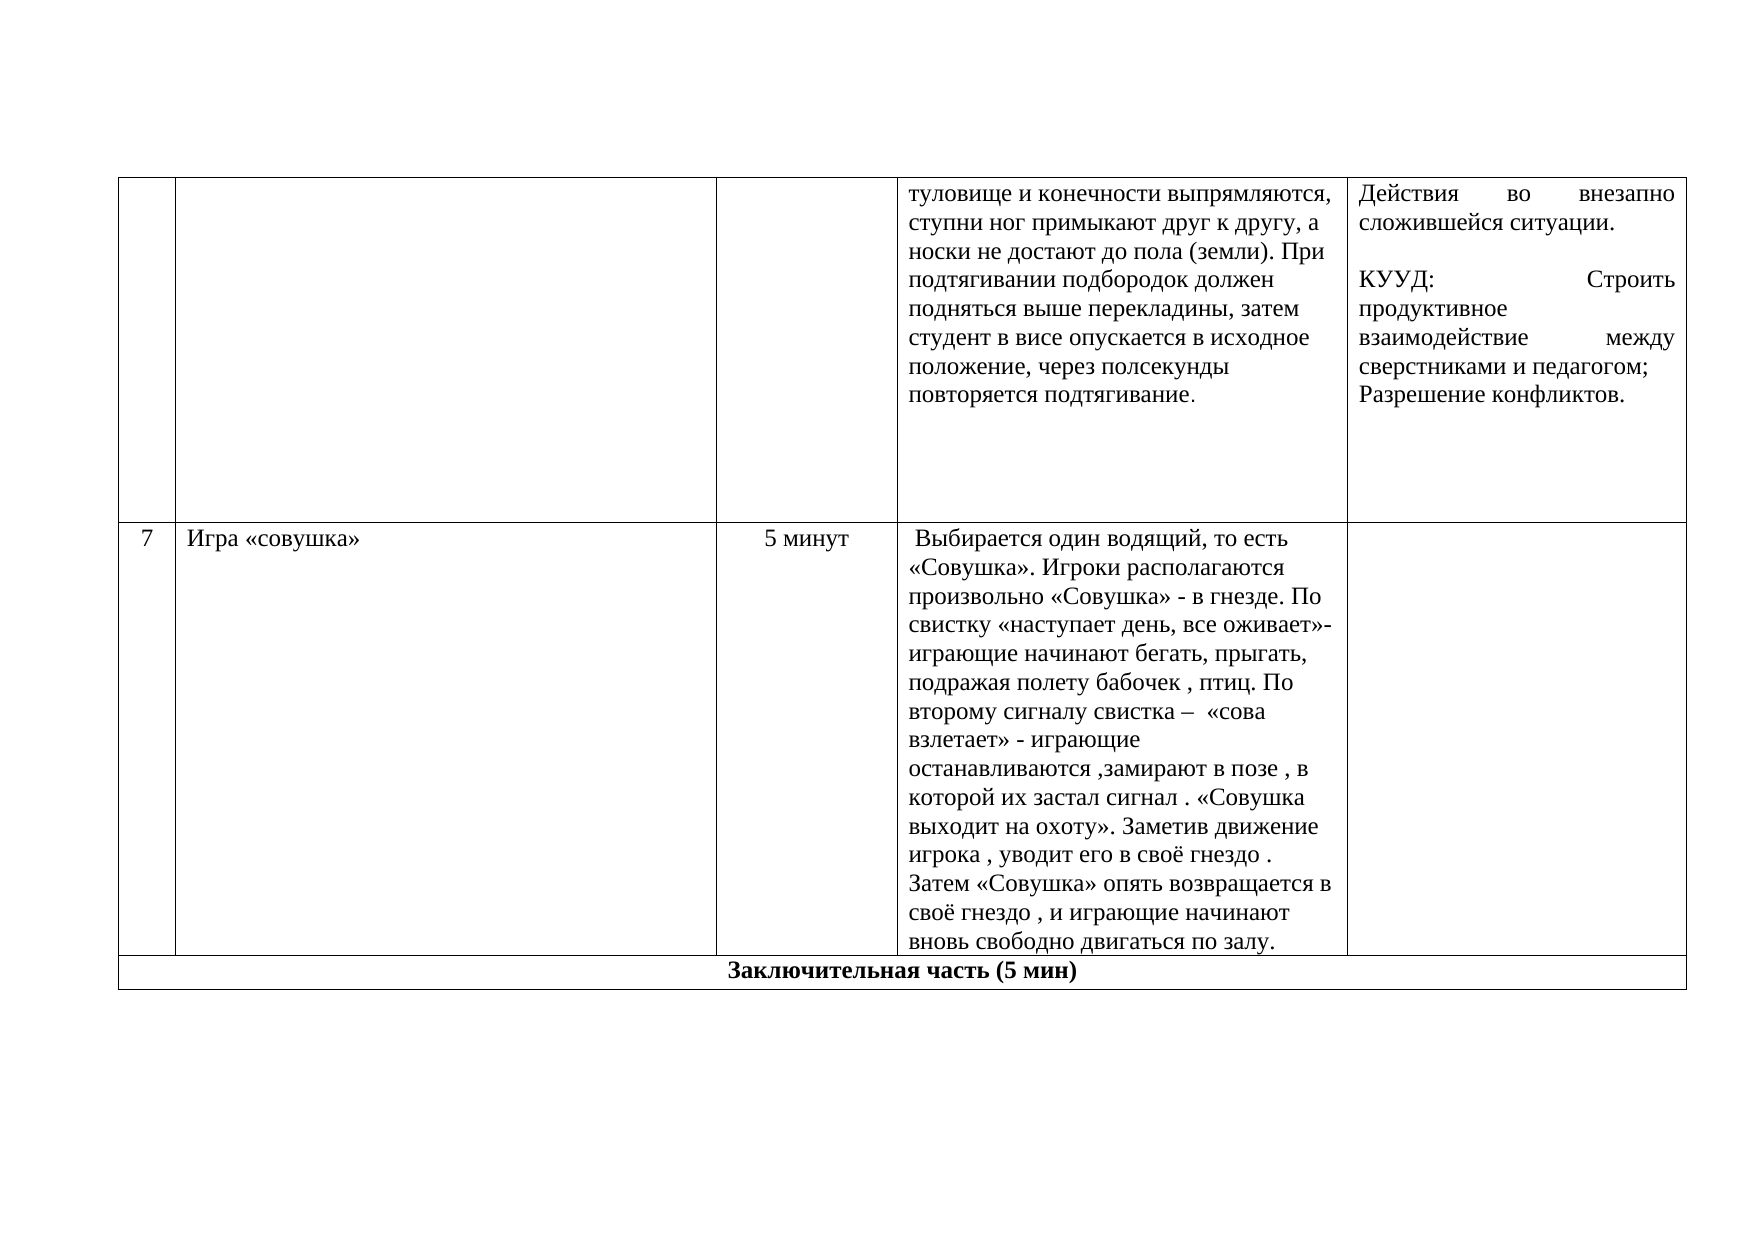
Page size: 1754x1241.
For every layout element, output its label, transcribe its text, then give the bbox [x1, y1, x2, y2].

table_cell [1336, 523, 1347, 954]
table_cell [1348, 178, 1686, 522]
table_cell [1348, 523, 1686, 954]
table_cell Игра «совушка» [176, 523, 716, 954]
table_cell 6 [119, 178, 175, 522]
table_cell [717, 178, 897, 522]
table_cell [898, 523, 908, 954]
table_cell Заключительная часть (5 мин) [119, 956, 1686, 989]
table_cell 7 [119, 523, 175, 954]
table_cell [176, 178, 716, 522]
table_cell 5 минут [717, 523, 897, 954]
